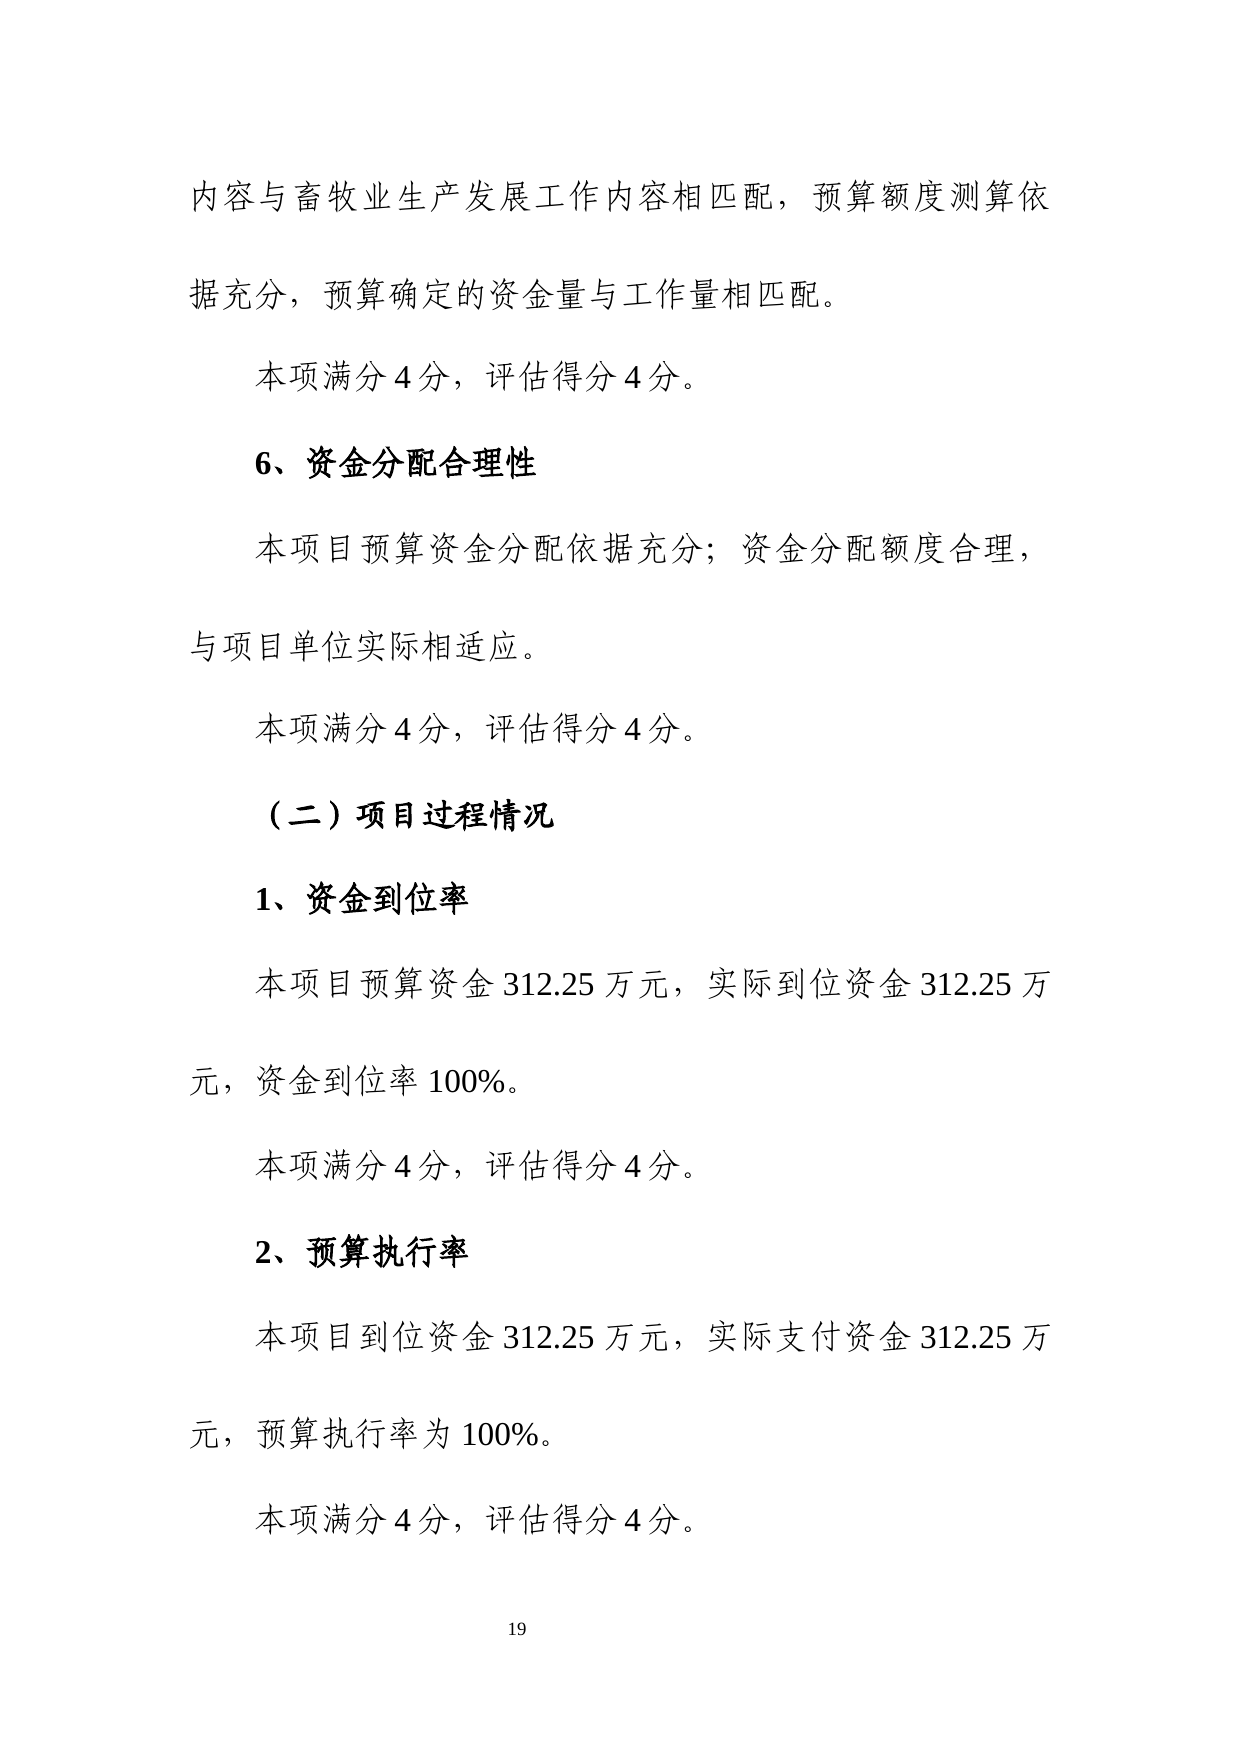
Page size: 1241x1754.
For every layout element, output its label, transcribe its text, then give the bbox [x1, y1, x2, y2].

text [187, 162, 1053, 324]
text 本项目预算资金分配依据充分；资金分配额度合理，与项目单位实际相适应。 [187, 514, 1053, 676]
text 2、预算执行率 [187, 1218, 1053, 1283]
text 1、资金到位率 [187, 864, 1053, 929]
text 本项满分4分，评估得分4分。 [187, 1486, 1053, 1551]
text 本项满分4分，评估得分4分。 [187, 343, 1053, 408]
subtitle （二）项目过程情况 [187, 781, 1053, 846]
text 本项满分4分，评估得分4分。 [187, 695, 1053, 760]
text 本项满分4分，评估得分4分。 [187, 1132, 1053, 1197]
text 6、资金分配合理性 [187, 429, 1053, 494]
text 本项目预算资金312.25万元，实际到位资金312.25万元，资金到位率100%。 [187, 950, 1053, 1112]
text 本项目到位资金312.25万元，实际支付资金312.25万元，预算执行率为100%。 [187, 1303, 1053, 1465]
